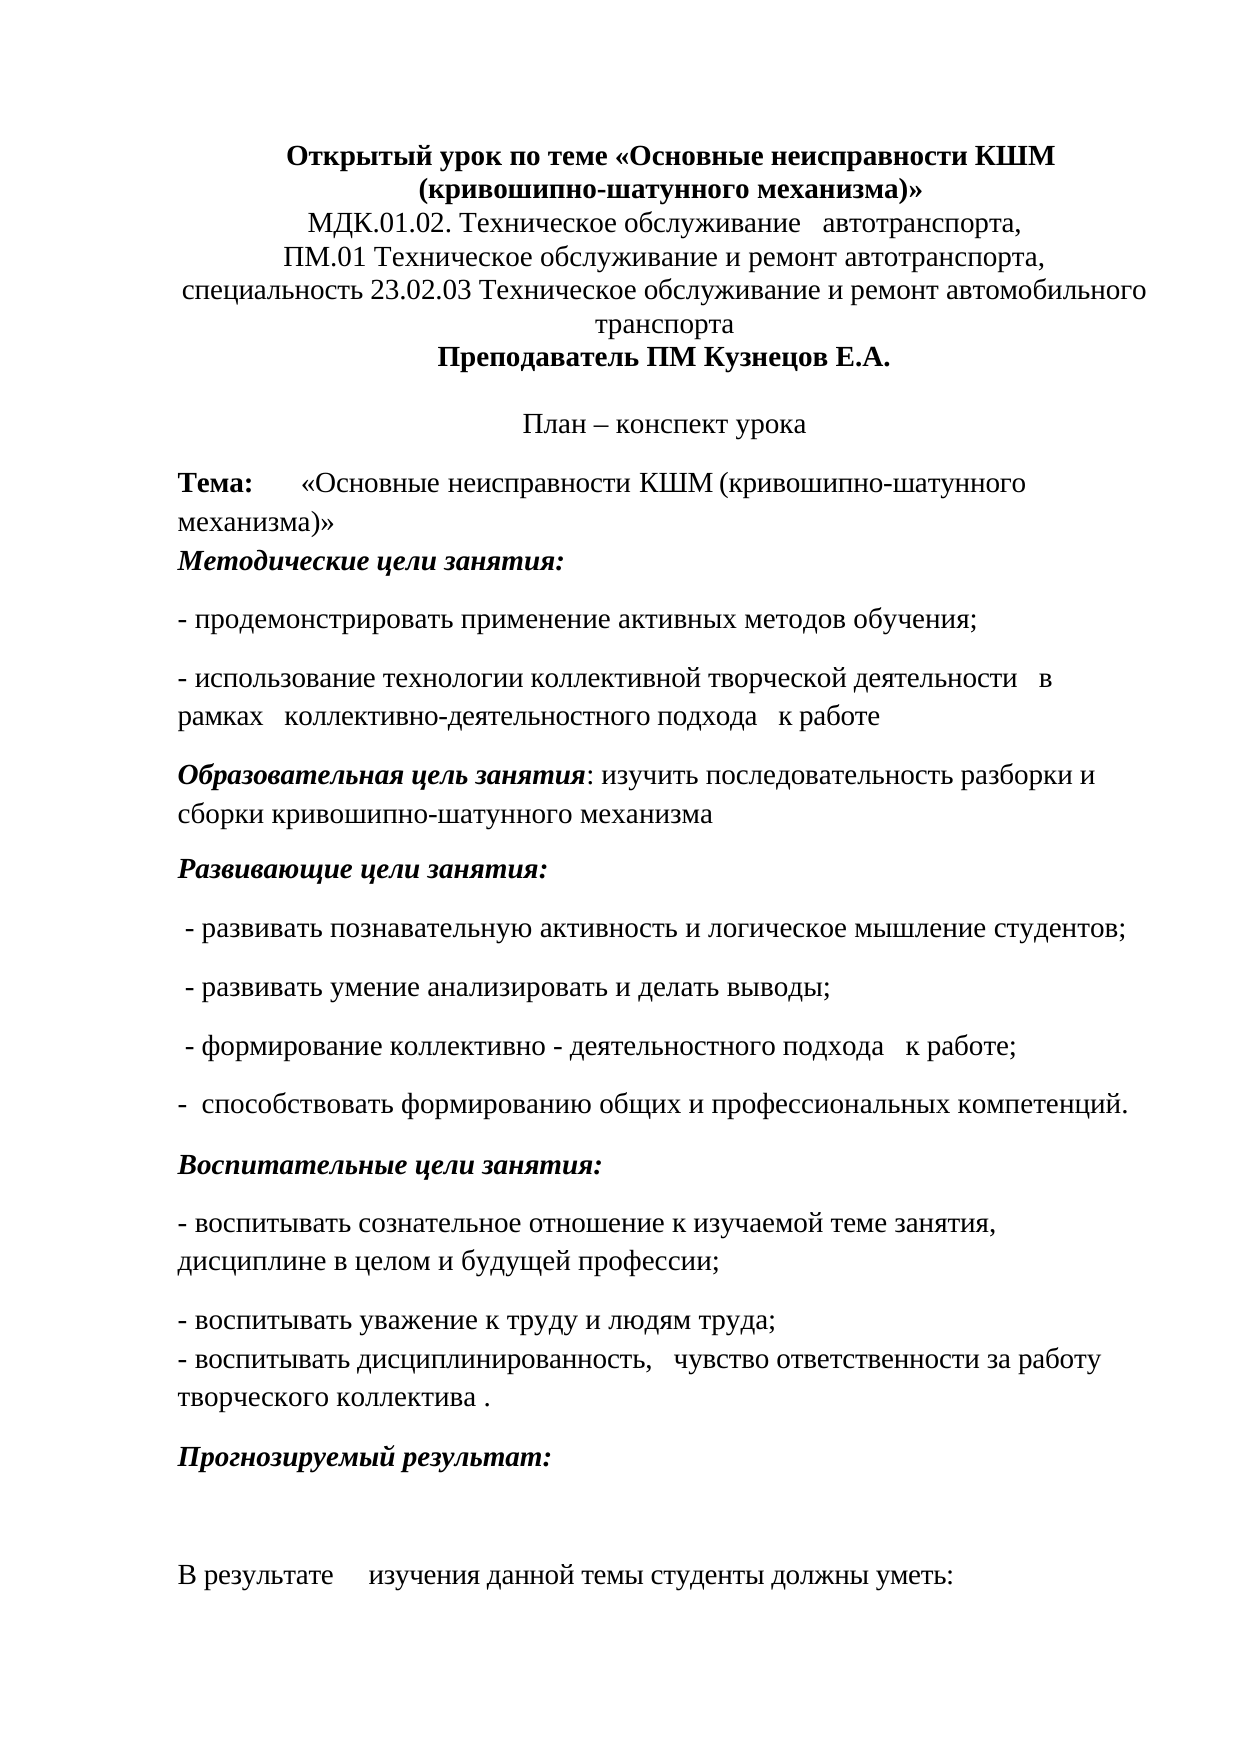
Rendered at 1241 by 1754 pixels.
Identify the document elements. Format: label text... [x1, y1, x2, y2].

list воспитывать уважение к труду и людям труда; [177, 1299, 1152, 1337]
text МДК.01.02. Техническое обслуживание автотранспорта, [177, 206, 1151, 239]
list воспитывать дисциплинированность, чувство ответственности за работу творческого коллектива . [177, 1337, 1122, 1414]
list продемонстрировать применение активных методов обучения; [177, 601, 1152, 635]
list воспитывать сознательное отношение к изучаемой теме занятия, дисциплине в целом и будущей профессии; [177, 1201, 1002, 1278]
text специальность 23.02.03 Техническое обслуживание и ремонт автомобильного [177, 273, 1151, 306]
text ПМ.01 Техническое обслуживание и ремонт автотранспорта, [177, 239, 1151, 273]
text механизма)» [177, 500, 1152, 539]
text Преподаватель ПМ Кузнецов Е.А. [177, 340, 1151, 373]
text Развивающие цели занятия: [177, 831, 1152, 890]
list развивать познавательную активность и логическое мышление студентов; [184, 890, 1152, 949]
text В результате изучения данной темы студенты должны уметь: [177, 1557, 1152, 1591]
text - способствовать формированию общих и профессиональных компетенций. [177, 1067, 1152, 1126]
list использование технологии коллективной творческой деятельности в рамках коллективно-деятельностного подхода к работе [177, 656, 1062, 733]
text Воспитательные цели занятия: [177, 1147, 1152, 1181]
text Прогнозируемый результат: [177, 1439, 1152, 1473]
text Методические цели занятия: [177, 539, 1152, 578]
list формирование коллективно - деятельностного подхода к работе; [184, 1008, 1152, 1067]
text План – конспект урока [177, 406, 1151, 439]
list развивать умение анализировать и делать выводы; [184, 949, 1152, 1008]
text Тема: «Основные неисправности КШМ (кривошипно-шатунного [177, 461, 1152, 500]
text Открытый урок по теме «Основные неисправности КШМ (кривошипно-шатунного механизма)» [219, 138, 1122, 206]
text Образовательная цель занятия: изучить последовательность разборки и сборки кривошипно-шатунного механизма [177, 754, 1122, 831]
text транспорта [177, 306, 1152, 340]
